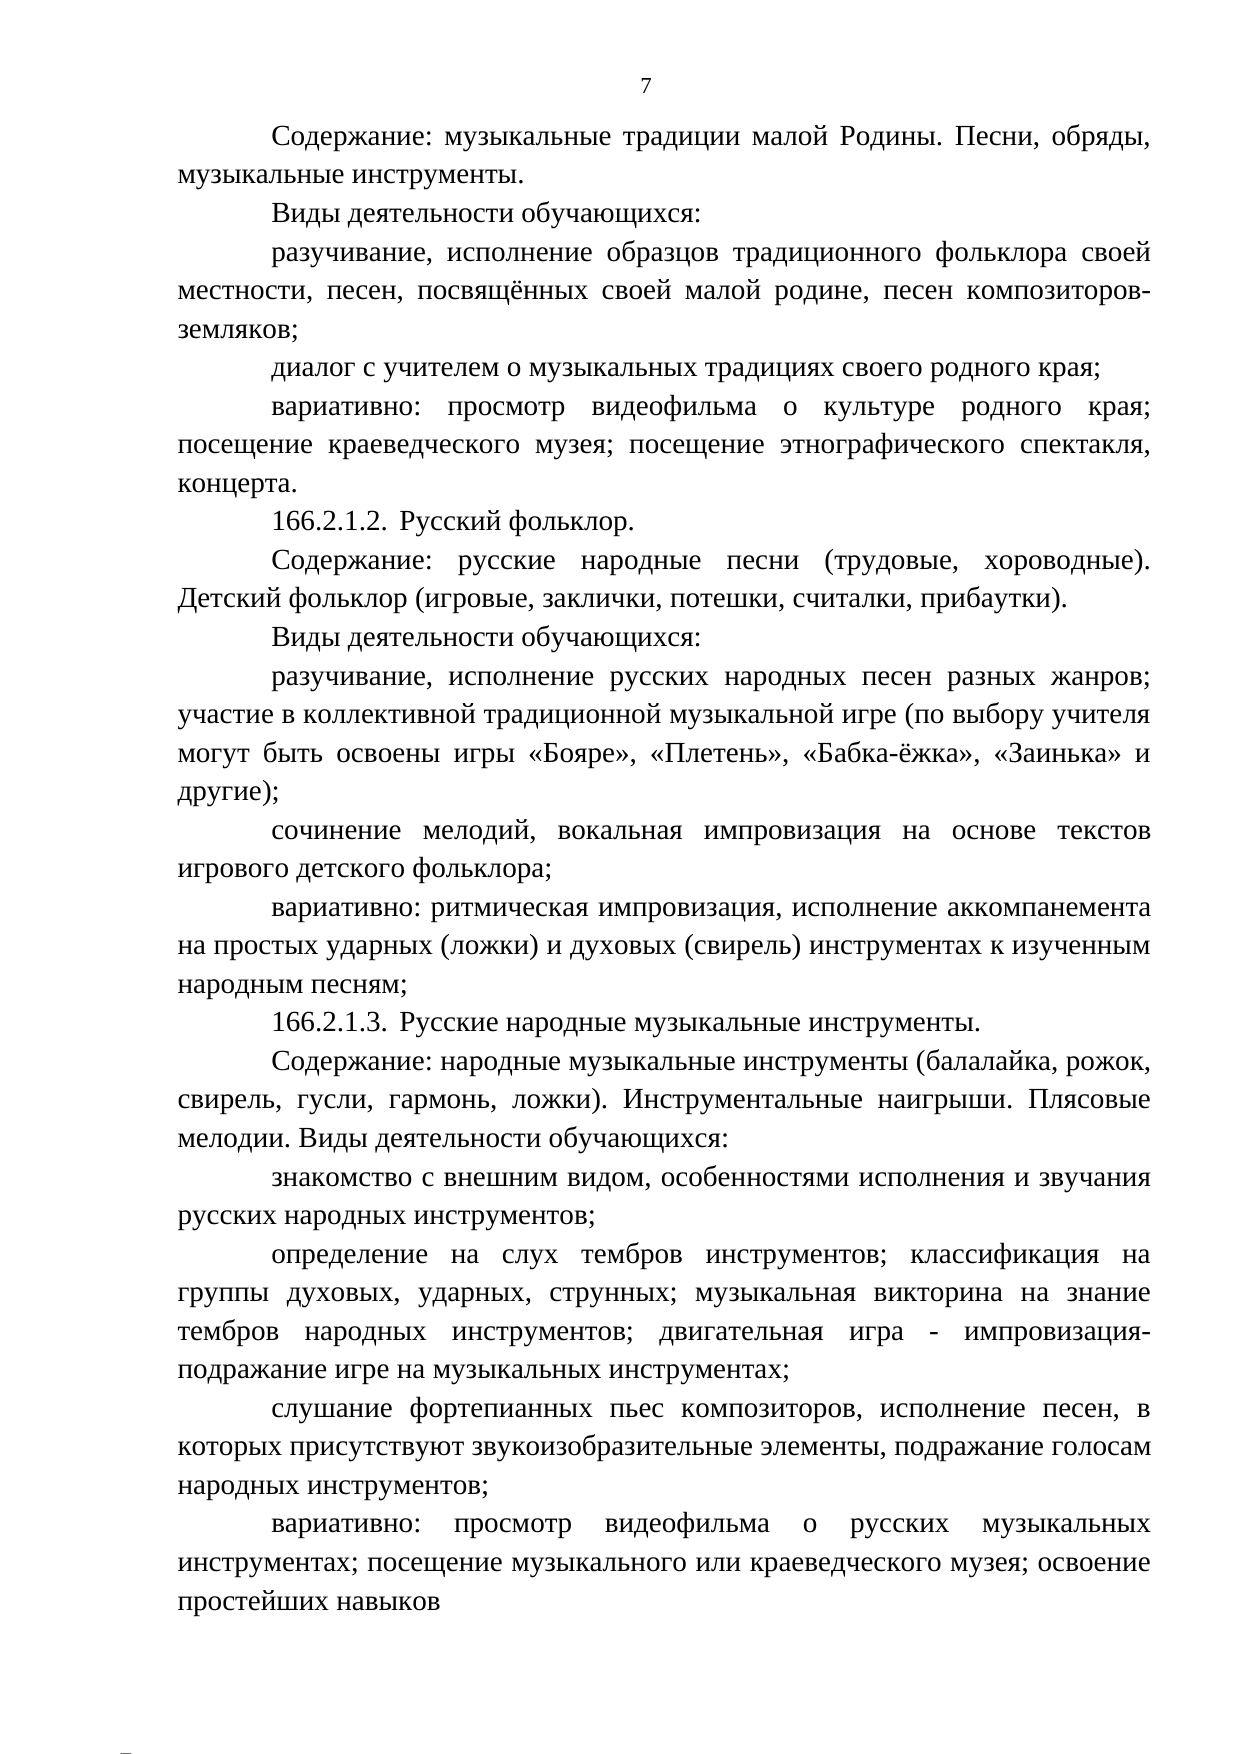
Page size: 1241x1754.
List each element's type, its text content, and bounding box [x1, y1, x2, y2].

list Русские народные музыкальные инструменты. [177, 1004, 1152, 1038]
text вариативно: просмотр видеофильма о культуре родного края; посещение краеведческого музея; посещение этнографического спектакля, концерта. [177, 388, 1152, 498]
text Содержание: музыкальные традиции малой Родины. Песни, обряды, музыкальные инструменты. [177, 118, 1152, 190]
text Содержание: русские народные песни (трудовые, хороводные). Детский фольклор (игровые, заклички, потешки, считалки, прибаутки). [177, 542, 1152, 614]
text слушание фортепианных пьес композиторов, исполнение песен, в которых присутствуют звукоизобразительные элементы, подражание голосам народных инструментов; [177, 1390, 1152, 1501]
text Содержание: народные музыкальные инструменты (балалайка, рожок, свирель, гусли, гармонь, ложки). Инструментальные наигрыши. Плясовые мелодии. Виды деятельности обучающихся: [177, 1043, 1152, 1154]
text знакомство с внешним видом, особенностями исполнения и звучания русских народных инструментов; [177, 1159, 1152, 1231]
text вариативно: просмотр видеофильма о русских музыкальных инструментах; посещение музыкального или краеведческого музея; освоение простейших навыков [177, 1506, 1152, 1616]
text определение на слух тембров инструментов; классификация на группы духовых, ударных, струнных; музыкальная викторина на знание тембров народных инструментов; двигательная игра - импровизация-подражание игре на музыкальных инструментах; [177, 1236, 1152, 1385]
text вариативно: ритмическая импровизация, исполнение аккомпанемента на простых ударных (ложки) и духовых (свирель) инструментах к изученным народным песням; [177, 889, 1152, 999]
text сочинение мелодий, вокальная импровизация на основе текстов игрового детского фольклора; [177, 812, 1152, 884]
text разучивание, исполнение образцов традиционного фольклора своей местности, песен, посвящённых своей малой родине, песен композиторов-земляков; [177, 234, 1152, 344]
text диалог с учителем о музыкальных традициях своего родного края; [177, 349, 1152, 383]
text Виды деятельности обучающихся: [177, 619, 1152, 653]
text разучивание, исполнение русских народных песен разных жанров; участие в коллективной традиционной музыкальной игре (по выбору учителя могут быть освоены игры «Бояре», «Плетень», «Бабка-ёжка», «Заинька» и другие); [177, 658, 1152, 807]
text Виды деятельности обучающихся: [177, 195, 1152, 229]
list Русский фольклор. [177, 503, 1152, 537]
